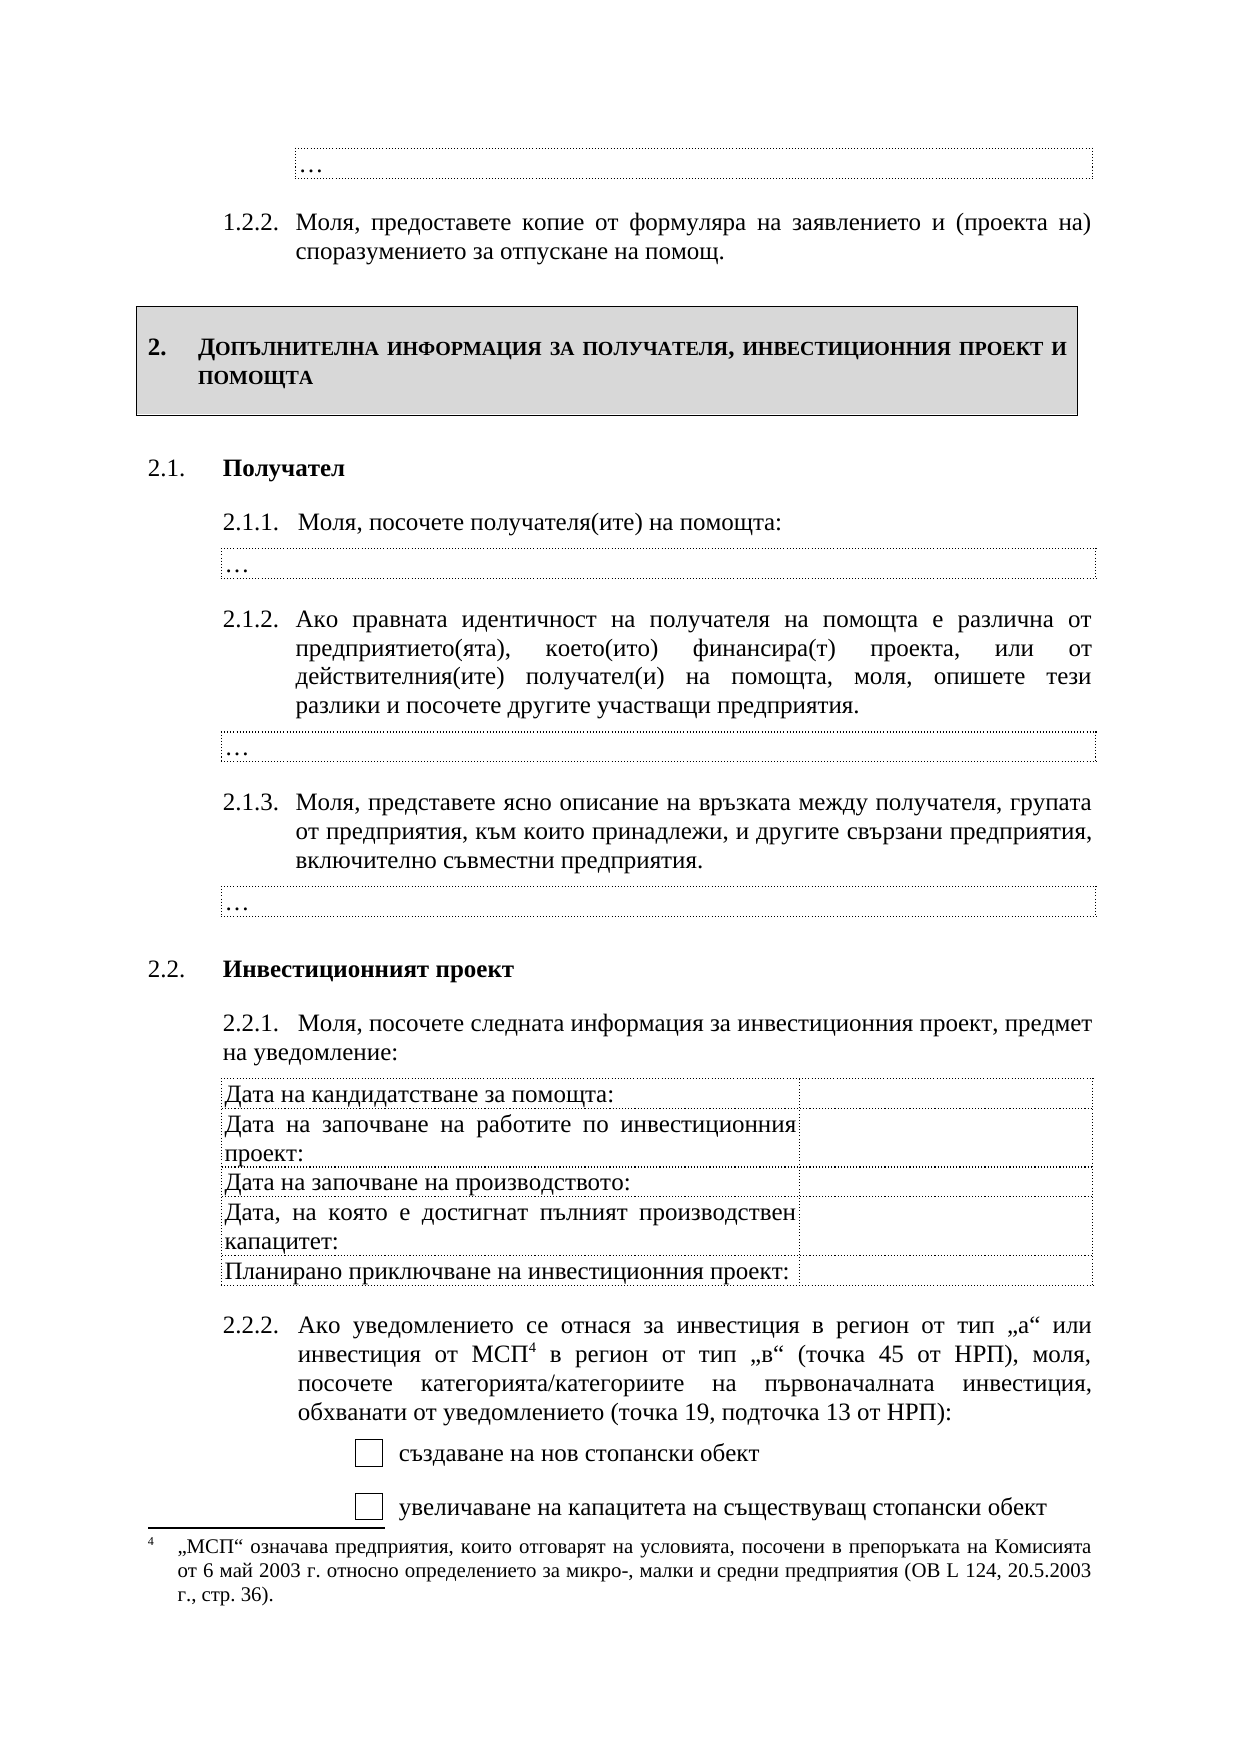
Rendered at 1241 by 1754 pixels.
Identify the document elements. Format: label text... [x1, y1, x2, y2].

table_header Дата на кандидатстване за помощта: [221, 1078, 800, 1108]
list Моля, посочете следната информация за инвестиционния проект, предмет на уведомление: [223, 1008, 1093, 1066]
list Моля, предоставете копие от формуляра на заявлението и (проекта на) споразумението за отпускане на помощ. [223, 207, 1093, 265]
table_header … [221, 731, 1096, 761]
table_cell [800, 1108, 1093, 1166]
table_header [800, 1078, 1093, 1108]
table_cell [800, 1255, 1093, 1284]
table_header Допълнителна информация за получателя, инвестиционния проект и помощта [137, 307, 1077, 414]
list Получател [148, 453, 1093, 482]
table_cell Планирано приключване на инвестиционния проект: [221, 1255, 800, 1284]
text създаване на нов стопански обект [354, 1438, 1093, 1467]
table_cell Дата на започване на производството: [221, 1166, 800, 1196]
table_header … [221, 886, 1096, 916]
list Моля, представете ясно описание на връзката между получателя, групата от предприятия, към които принадлежи, и другите свързани предприятия, включително съвместни предприятия. [223, 787, 1093, 873]
table_header … [295, 148, 1093, 177]
list Моля, посочете получателя(ите) на помощта: [223, 507, 1093, 536]
table_cell [800, 1196, 1093, 1255]
table_cell Дата на започване на работите по инвестиционния проект: [221, 1108, 800, 1166]
list Ако правната идентичност на получателя на помощта е различна от предприятието(ята), което(ито) финансира(т) проекта, или от действителния(ите) получател(и) на помощта, моля, опишете тези разлики и посочете другите участващи предприятия. [223, 604, 1093, 719]
list Ако уведомлението се отнася за инвестиция в регион от тип „а“ или инвестиция от МСП в регион от тип „в“ (точка 45 от НРП), моля, посочете категорията/категориите на първоначалната инвестиция, обхванати от уведомлението (точка 19, подточка 13 от НРП): [223, 1311, 1093, 1426]
text увеличаване на капацитета на съществуващ стопански обект [354, 1492, 1093, 1521]
table_header … [221, 548, 1096, 578]
table_cell [800, 1166, 1093, 1196]
list Инвестиционният проект [148, 954, 1093, 983]
table_cell Дата, на която е достигнат пълният производствен капацитет: [221, 1196, 800, 1255]
